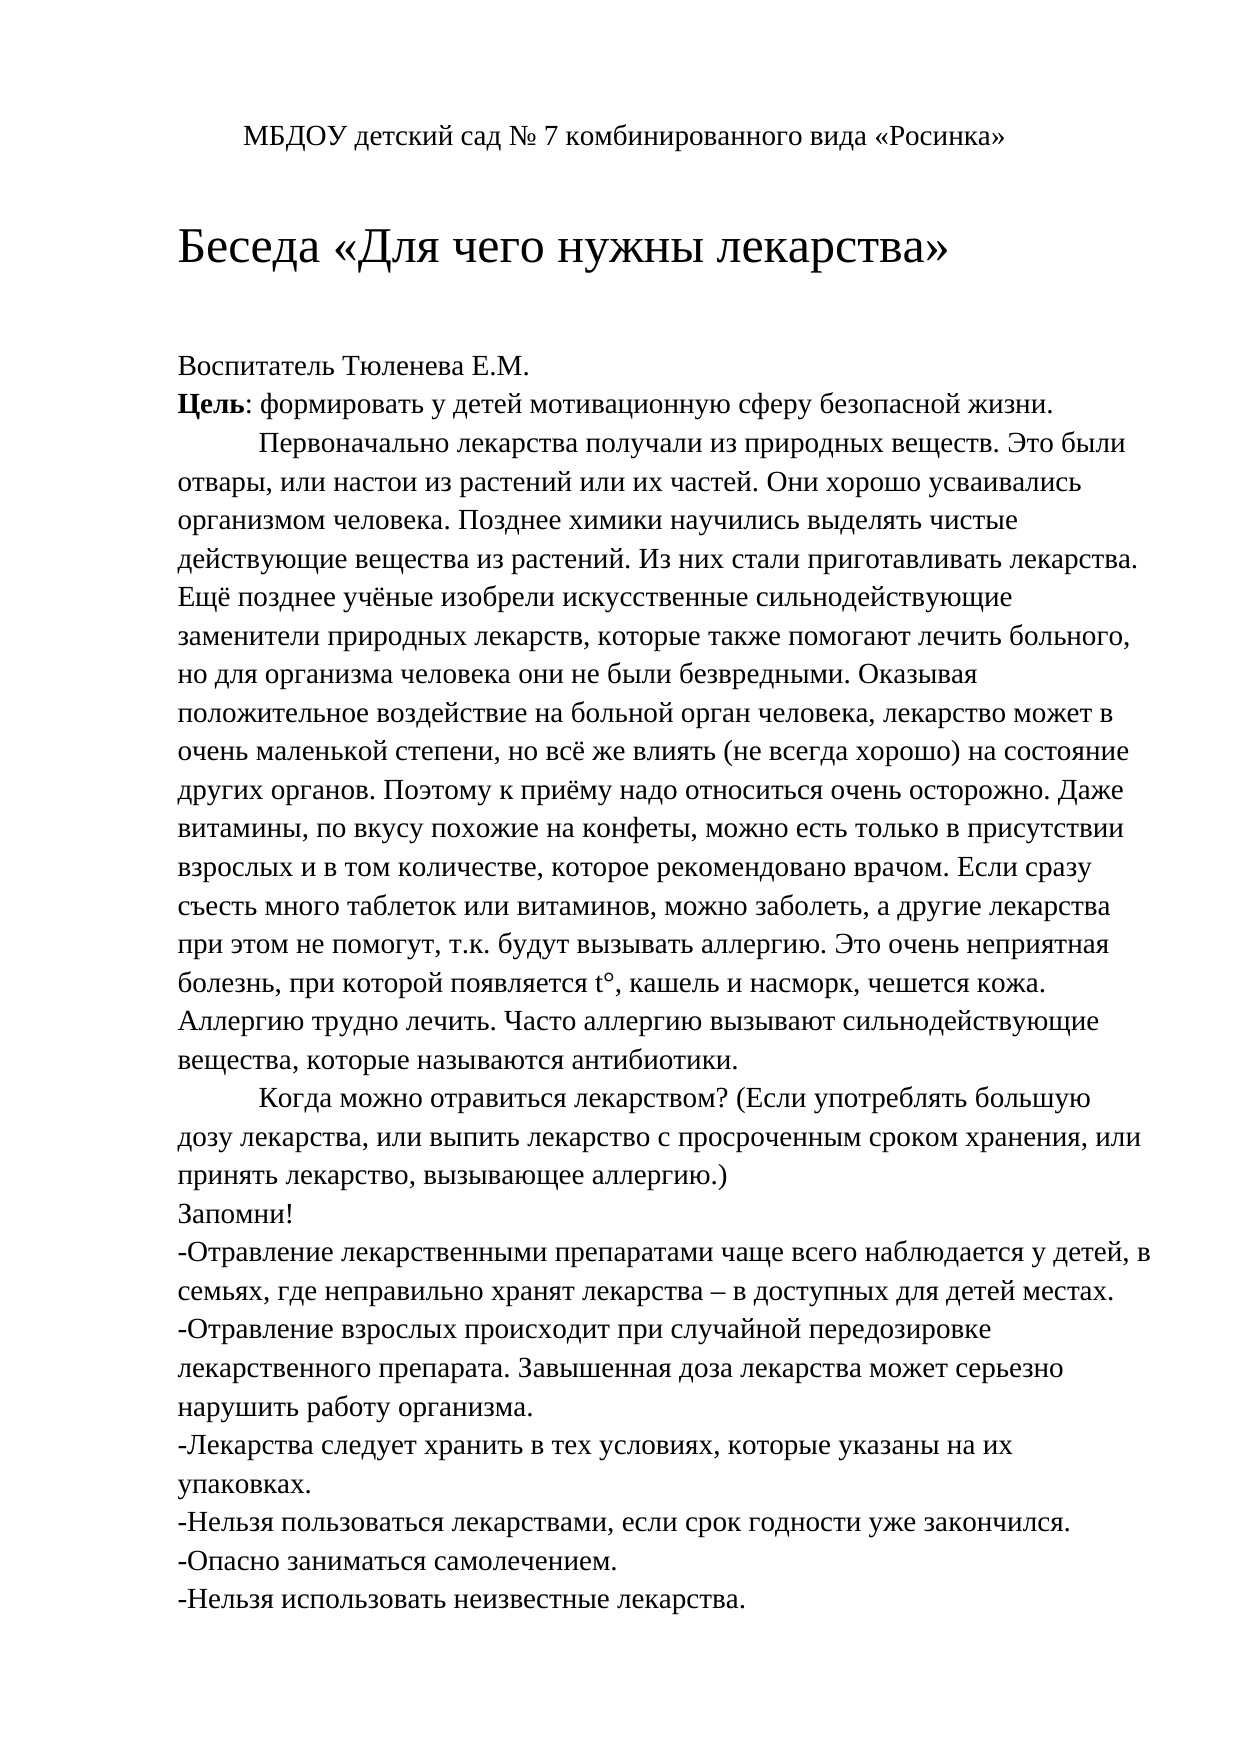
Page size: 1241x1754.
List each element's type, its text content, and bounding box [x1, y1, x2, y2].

text Запомни! [177, 1196, 1152, 1229]
text Воспитатель Тюленева Е.М. [177, 348, 1152, 382]
text -Опасно заниматься самолечением. [177, 1543, 1152, 1576]
text -Отравление взрослых происходит при случайной передозировке лекарственного препарата. Завышенная доза лекарства может серьезно нарушить работу организма. [177, 1312, 1152, 1422]
text Беседа «Для чего нужны лекарства» [177, 216, 1152, 273]
text Когда можно отравиться лекарством? (Если употреблять большую дозу лекарства, или выпить лекарство с просроченным сроком хранения, или принять лекарство, вызывающее аллергию.) [177, 1080, 1152, 1191]
text Первоначально лекарства получали из природных веществ. Это были отвары, или настои из растений или их частей. Они хорошо усваивались организмом человека. Позднее химики научились выделять чистые действующие вещества из растений. Из них стали приготавливать лекарства. Ещё позднее учёные изобрели искусственные сильнодействующие заменители природных лекарств, которые также помогают лечить больного, но для организма человека они не были безвредными. Оказывая положительное воздействие на больной орган человека, лекарство может в очень маленькой степени, но всё же влиять (не всегда хорошо) на состояние других органов. Поэтому к приёму надо относиться очень осторожно. Даже витамины, по вкусу похожие на конфеты, можно есть только в присутствии взрослых и в том количестве, которое рекомендовано врачом. Если сразу съесть много таблеток или витаминов, можно заболеть, а другие лекарства при этом не помогут, т.к. будут вызывать аллергию. Это очень неприятная болезнь, при которой появляется t°, кашель и насморк, чешется кожа. Аллергию трудно лечить. Часто аллергию вызывают сильнодействующие вещества, которые называются антибиотики. [177, 425, 1152, 1075]
text Цель: формировать у детей мотивационную сферу безопасной жизни. [177, 387, 1152, 420]
text -Лекарства следует хранить в тех условиях, которые указаны на их упаковках. [177, 1427, 1152, 1499]
text -Нельзя использовать неизвестные лекарства. [177, 1581, 1152, 1615]
text -Нельзя пользоваться лекарствами, если срок годности уже закончился. [177, 1504, 1152, 1538]
text МБДОУ детский сад № 7 комбинированного вида «Росинка» [177, 118, 1152, 152]
text -Отравление лекарственными препаратами чаще всего наблюдается у детей, в семьях, где неправильно хранят лекарства – в доступных для детей местах. [177, 1234, 1152, 1307]
